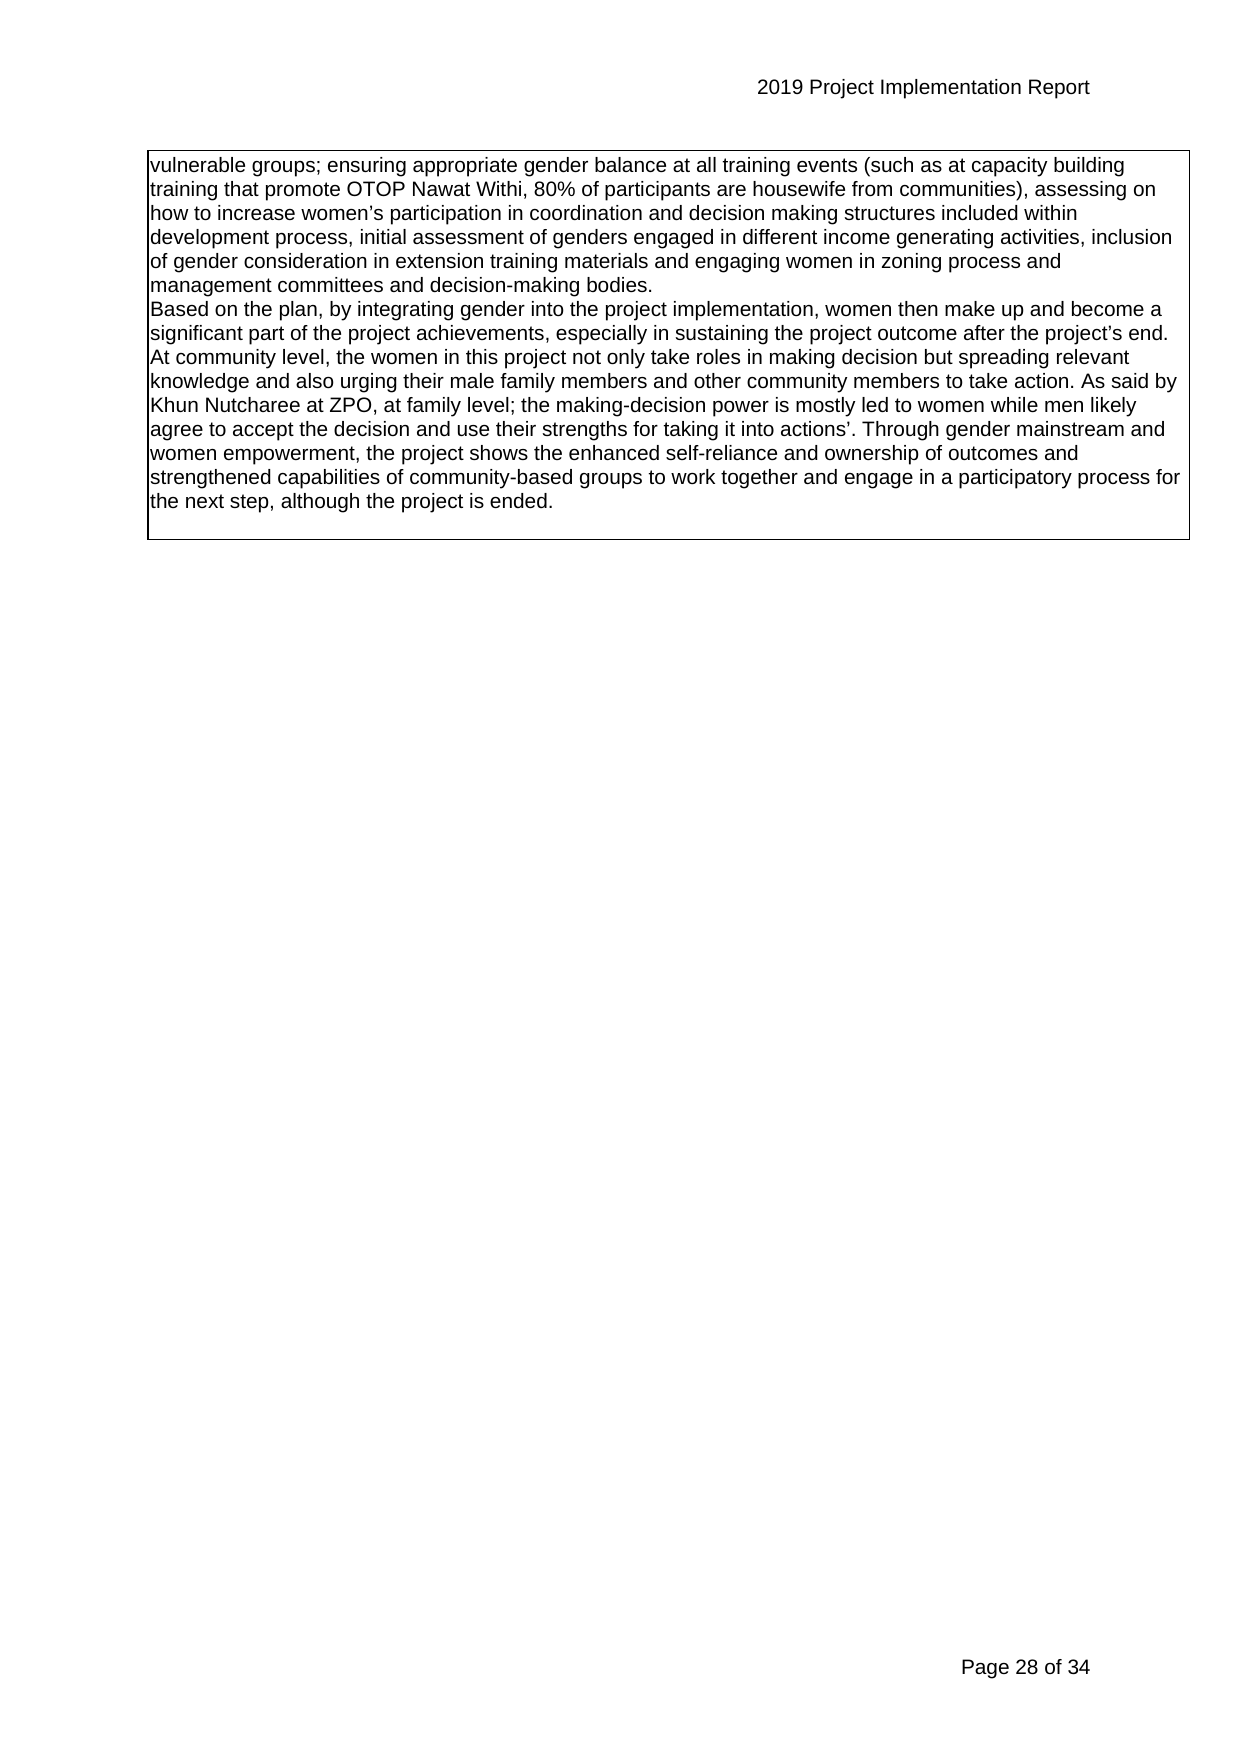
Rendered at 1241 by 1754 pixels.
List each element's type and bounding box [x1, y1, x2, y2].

table_cell [149, 151, 1189, 539]
